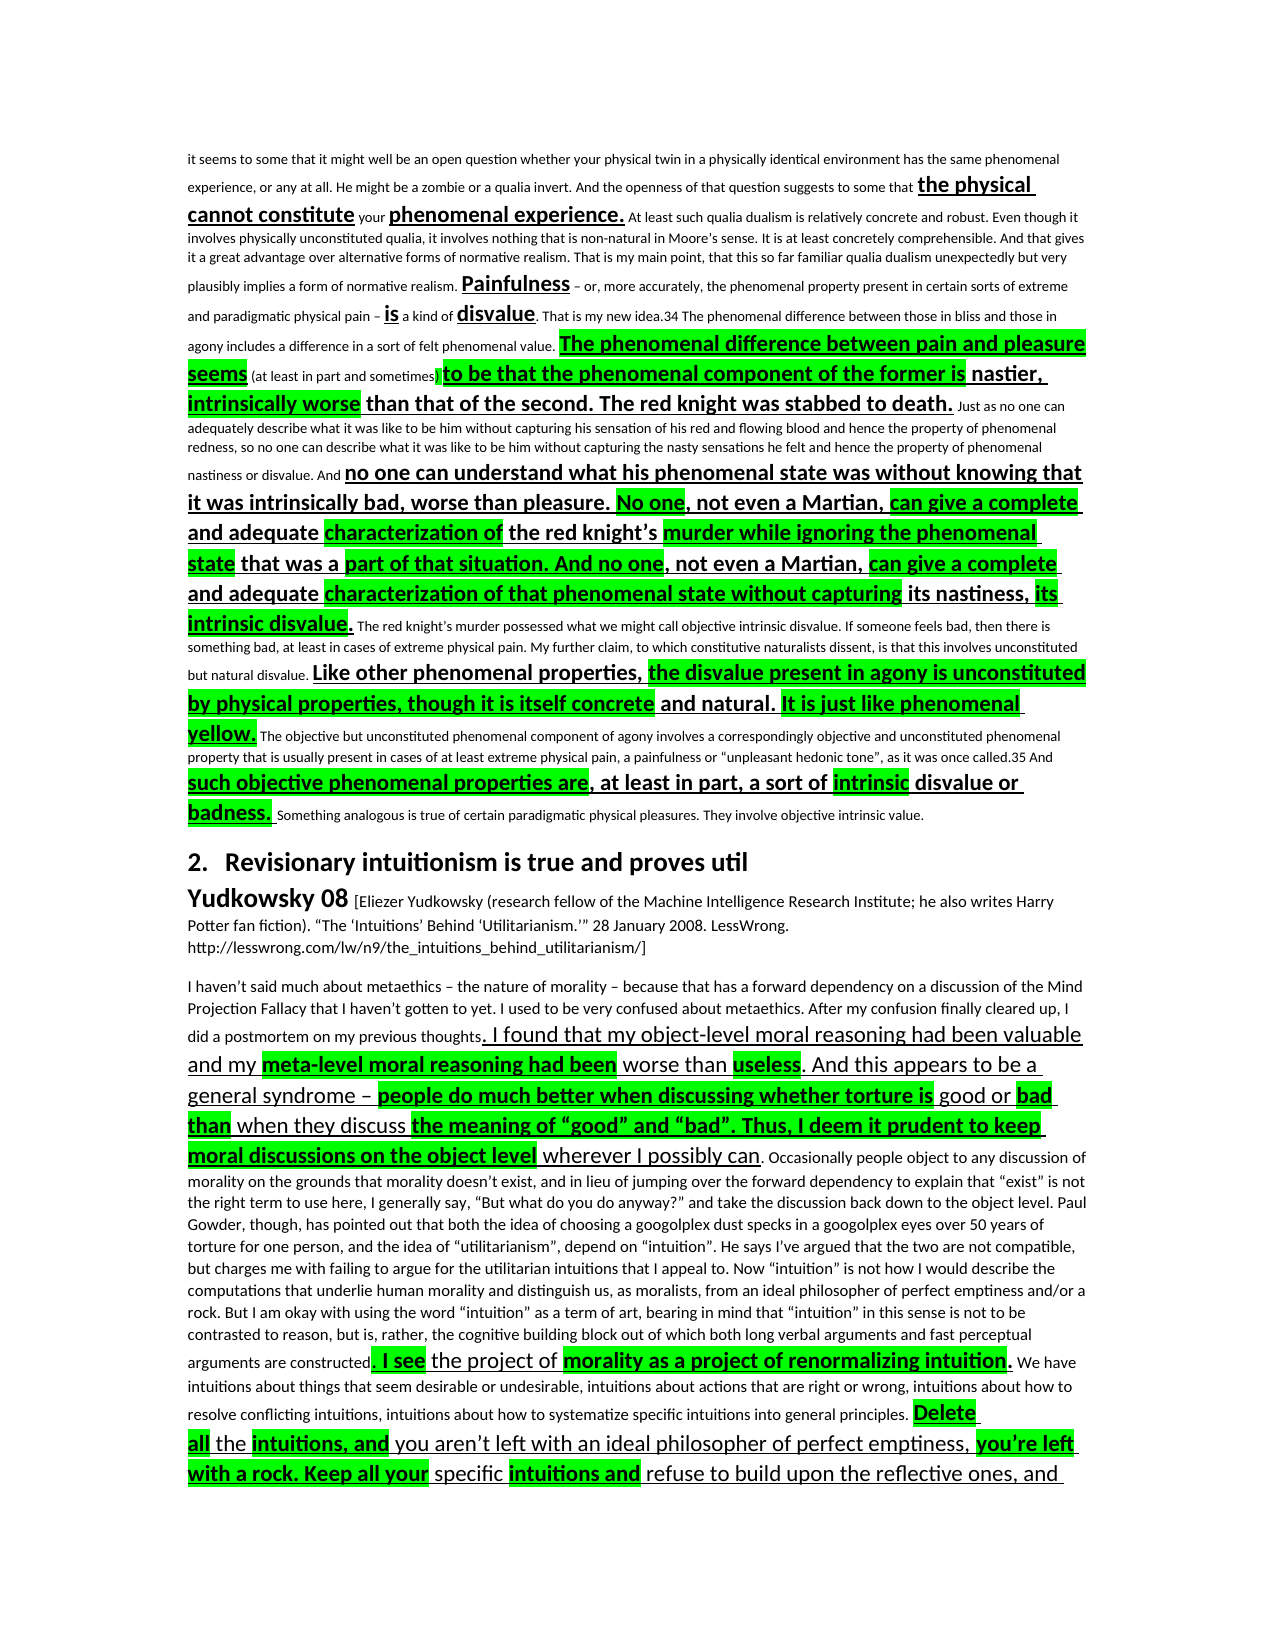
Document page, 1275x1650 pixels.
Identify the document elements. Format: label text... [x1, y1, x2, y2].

subtitle Revisionary intuitionism is true and proves util [187, 845, 1087, 878]
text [187, 976, 1087, 1487]
text Yudkowsky 08 [Eliezer Yudkowsky (research fellow of the Machine Intelligence Research Institute; he also writes Harry Potter fan fiction). “The ‘Intuitions’ Behind ‘Utilitarianism.’” 28 January 2008. LessWrong. http://lesswrong.com/lw/n9/the_intuitions_behind_utilitarianism/] [187, 881, 1087, 958]
